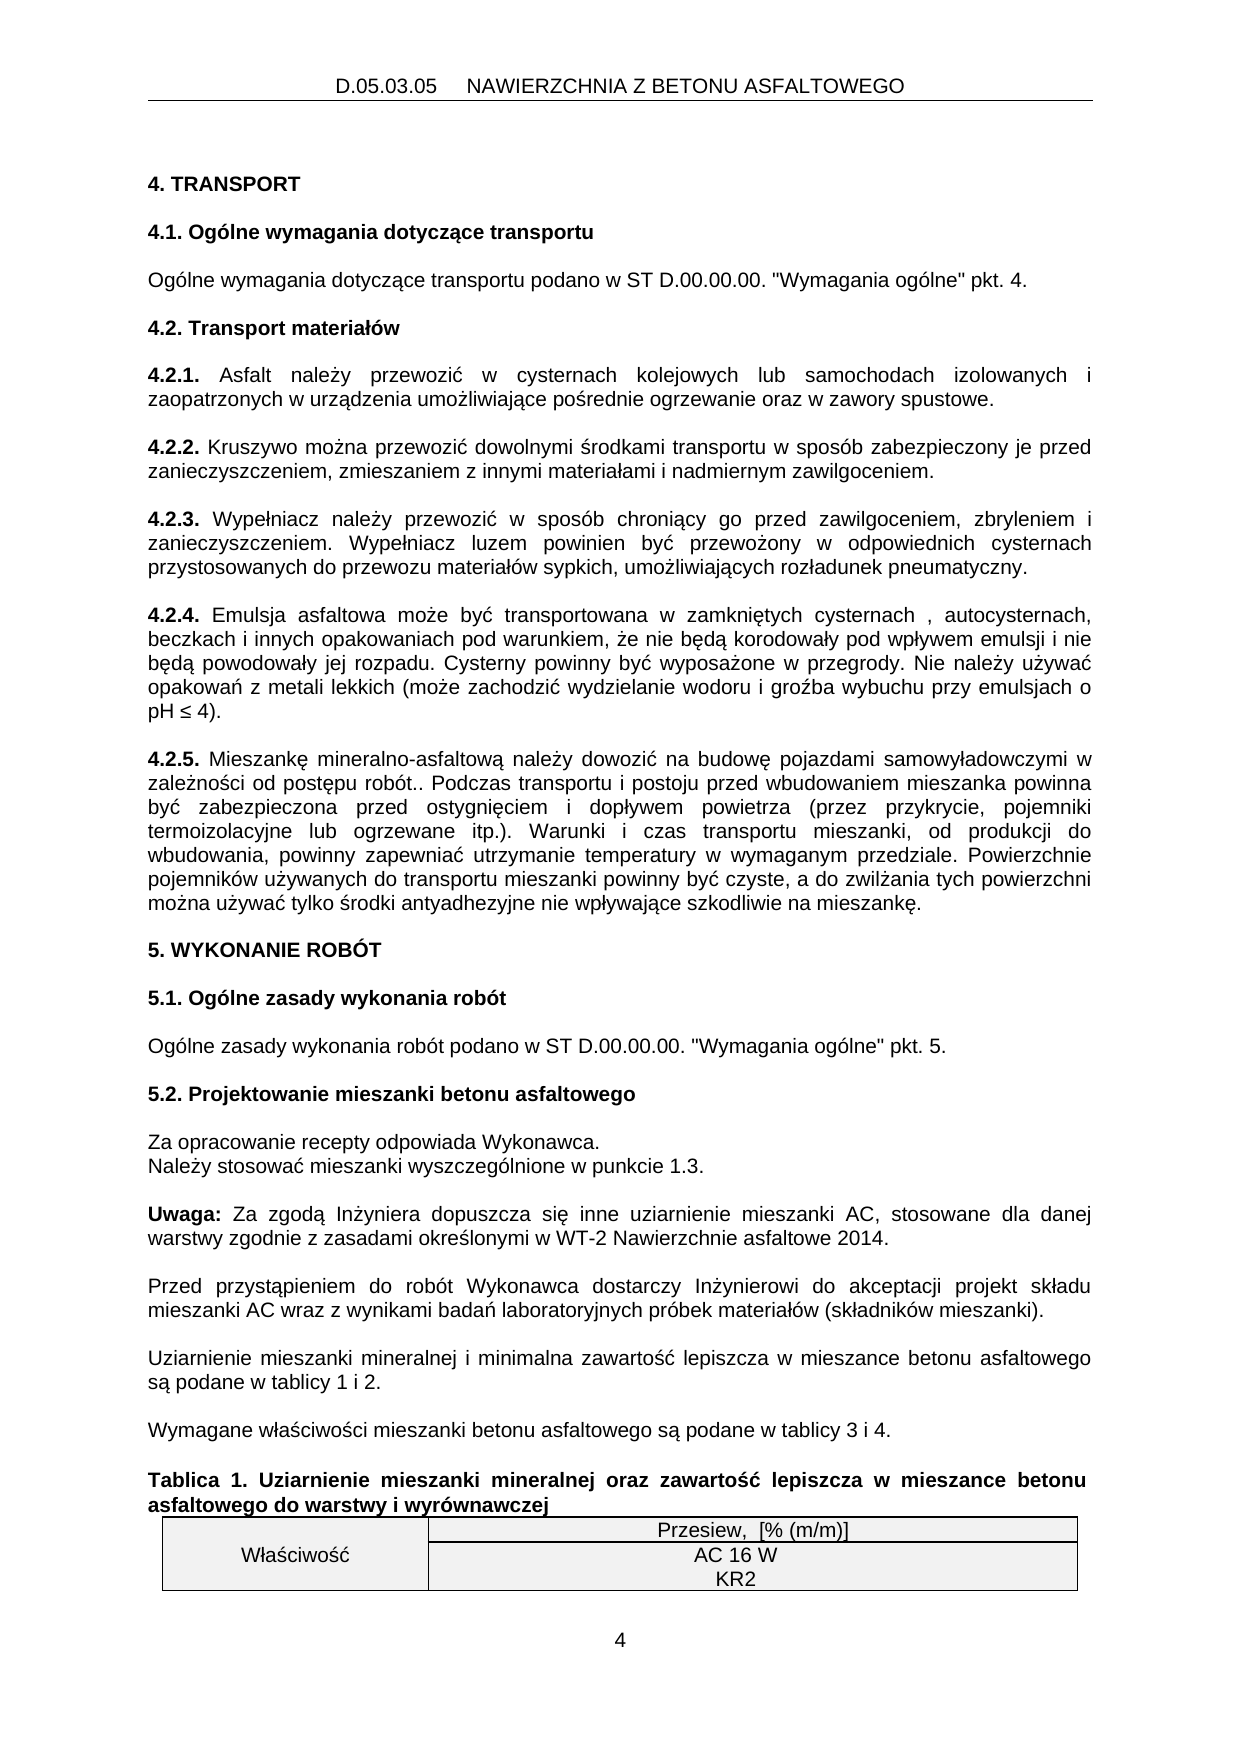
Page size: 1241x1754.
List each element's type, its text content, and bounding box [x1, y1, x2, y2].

text 4.2.1. Asfalt należy przewozić w cysternach kolejowych lub samochodach izolowanych i zaopatrzonych w urządzenia umożliwiające pośrednie ogrzewanie oraz w zawory spustowe. [148, 363, 1093, 411]
text 5. WYKONANIE ROBÓT [148, 938, 1093, 962]
text Za opracowanie recepty odpowiada Wykonawca. [148, 1130, 1093, 1154]
text Należy stosować mieszanki wyszczególnione w punkcie 1.3. [148, 1154, 1093, 1178]
text Wymagane właściwości mieszanki betonu asfaltowego są podane w tablicy 3 i 4. [148, 1417, 1093, 1441]
table_cell Właściwość [163, 1541, 428, 1590]
text Ogólne zasady wykonania robót podano w ST D.00.00.00. "Wymagania ogólne" pkt. 5. [148, 1034, 1093, 1058]
text Uziarnienie mieszanki mineralnej i minimalna zawartość lepiszcza w mieszance betonu asfaltowego są podane w tablicy 1 i 2. [148, 1346, 1093, 1393]
text 4.2. Transport materiałów [148, 315, 1093, 339]
table_cell [429, 1543, 453, 1590]
table_cell [1019, 1543, 1077, 1590]
text 4.2.2. Kruszywo można przewozić dowolnymi środkami transportu w sposób zabezpieczony je przed zanieczyszczeniem, zmieszaniem z innymi materiałami i nadmiernym zawilgoceniem. [148, 435, 1093, 483]
text 4. TRANSPORT [148, 172, 1093, 196]
text 4.2.4. Emulsja asfaltowa może być transportowana w zamkniętych cysternach , autocysternach, beczkach i innych opakowaniach pod warunkiem, że nie będą korodowały pod wpływem emulsji i nie będą powodowały jej rozpadu. Cysterny powinny być wyposażone w przegrody. Nie należy używać opakowań z metali lekkich (może zachodzić wydzielanie wodoru i groźba wybuchu przy emulsjach o pH ≤ 4). [148, 603, 1093, 723]
text 5.2. Projektowanie mieszanki betonu asfaltowego [148, 1082, 1093, 1106]
text 4.2.5. Mieszankę mineralno-asfaltową należy dowozić na budowę pojazdami samowyładowczymi w zależności od postępu robót.. Podczas transportu i postoju przed wbudowaniem mieszanka powinna być zabezpieczona przed ostygnięciem i dopływem powietrza (przez przykrycie, pojemniki termoizolacyjne lub ogrzewane itp.). Warunki i czas transportu mieszanki, od produkcji do wbudowania, powinny zapewniać utrzymanie temperatury w wymaganym przedziale. Powierzchnie pojemników używanych do transportu mieszanki powinny być czyste, a do zwilżania tych powierzchni można używać tylko środki antyadhezyjne nie wpływające szkodliwie na mieszankę. [148, 747, 1093, 914]
text Ogólne wymagania dotyczące transportu podano w ST D.00.00.00. "Wymagania ogólne" pkt. 4. [148, 267, 1093, 291]
table_cell AC 16 W KR2 [453, 1543, 1019, 1590]
text Tablica 1. Uziarnienie mieszanki mineralnej oraz zawartość lepiszcza w mieszance betonu asfaltowego do warstwy i wyrównawczej [148, 1466, 1087, 1516]
text 4.1. Ogólne wymagania dotyczące transportu [148, 219, 1093, 243]
text 5.1. Ogólne zasady wykonania robót [148, 986, 1093, 1010]
table_header Przesiew, [% (m/m)] [429, 1518, 1077, 1541]
text Uwaga: Za zgodą Inżyniera dopuszcza się inne uziarnienie mieszanki AC, stosowane dla danej warstwy zgodnie z zasadami określonymi w WT-2 Nawierzchnie asfaltowe 2014. [148, 1202, 1093, 1250]
table_header [163, 1518, 428, 1541]
text 4.2.3. Wypełniacz należy przewozić w sposób chroniący go przed zawilgoceniem, zbryleniem i zanieczyszczeniem. Wypełniacz luzem powinien być przewożony w odpowiednich cysternach przystosowanych do przewozu materiałów sypkich, umożliwiających rozładunek pneumatyczny. [148, 507, 1093, 579]
text Przed przystąpieniem do robót Wykonawca dostarczy Inżynierowi do akceptacji projekt składu mieszanki AC wraz z wynikami badań laboratoryjnych próbek materiałów (składników mieszanki). [148, 1274, 1093, 1322]
